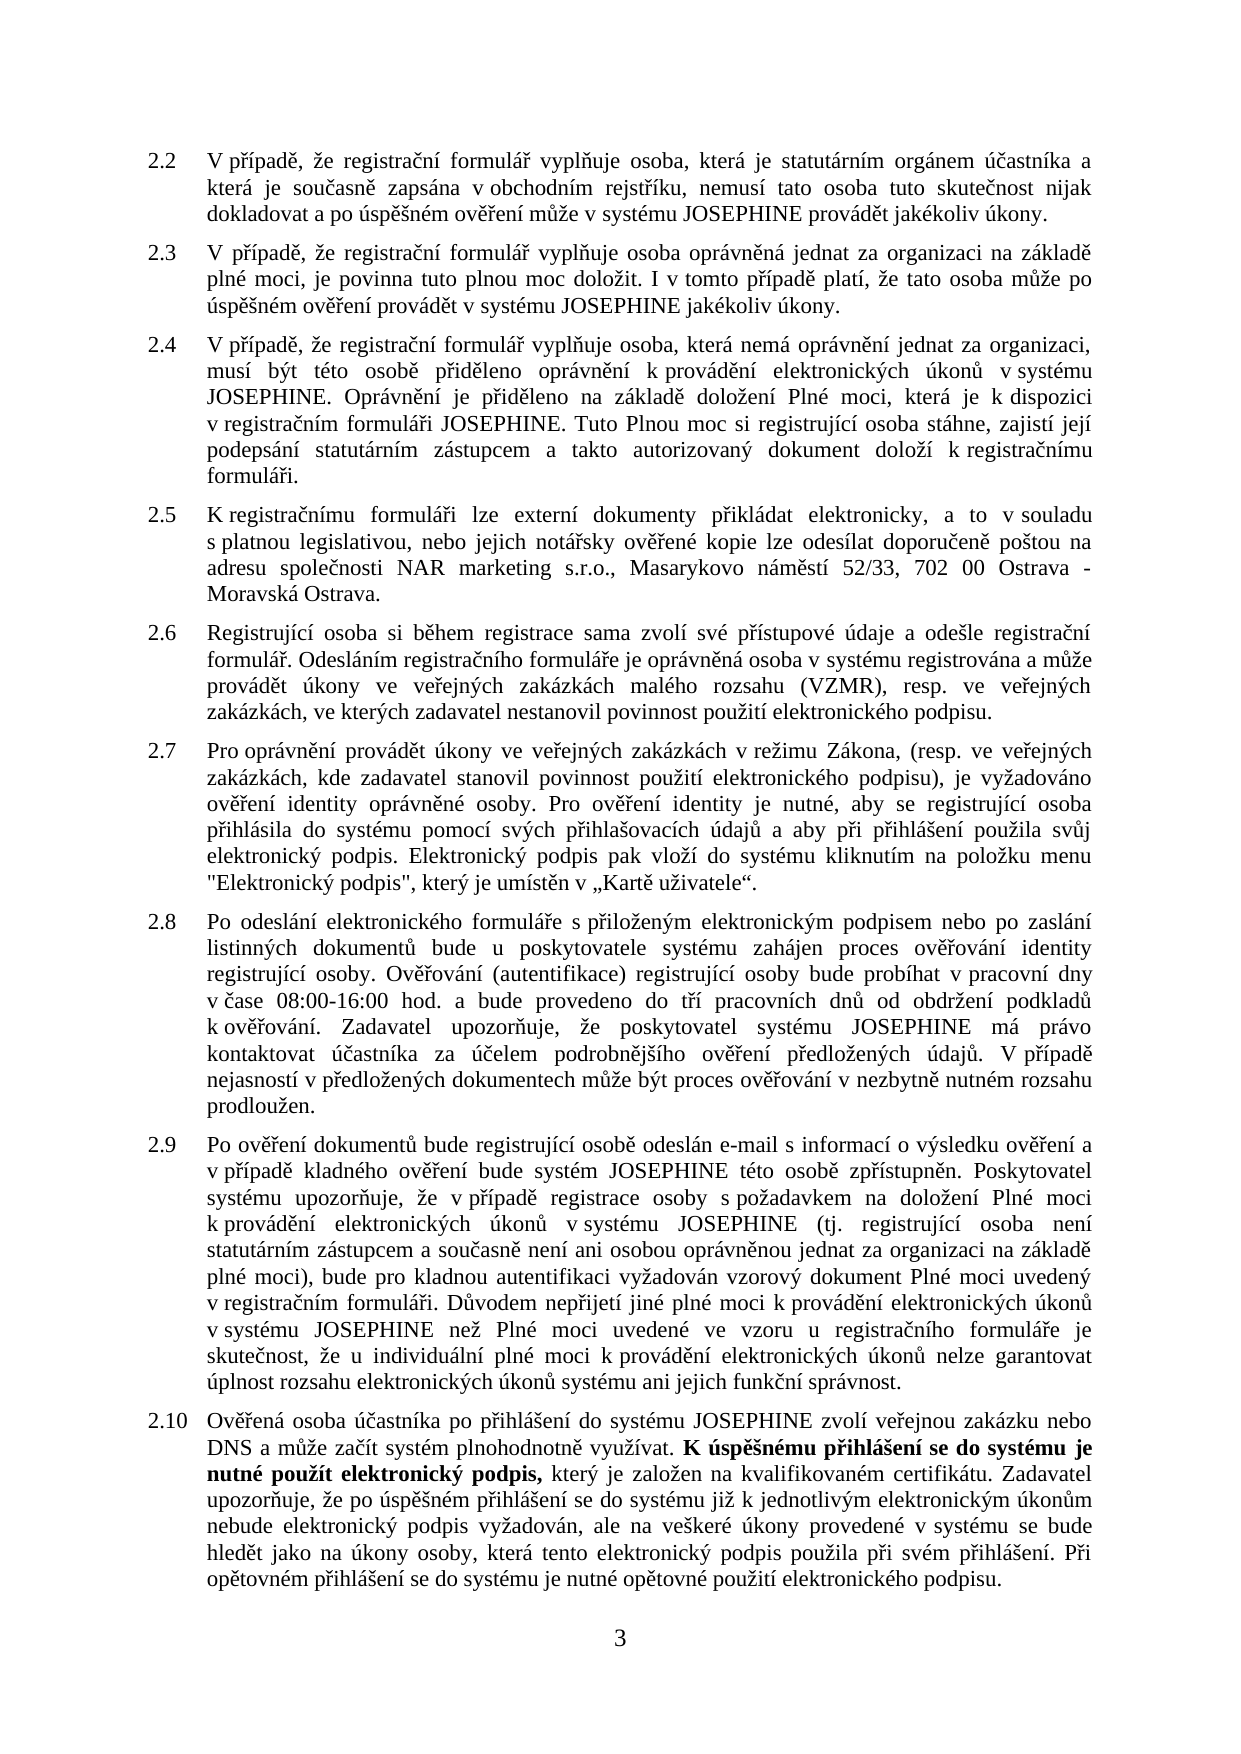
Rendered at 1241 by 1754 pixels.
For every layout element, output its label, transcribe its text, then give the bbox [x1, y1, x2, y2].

text 2.6 Registrující osoba si během registrace sama zvolí své přístupové údaje a odešle registrační formulář. Odesláním registračního formuláře je oprávněná osoba v systému registrována a může provádět úkony ve veřejných zakázkách malého rozsahu (VZMR), resp. ve veřejných zakázkách, ve kterých zadavatel nestanovil povinnost použití elektronického podpisu. [148, 619, 1093, 725]
text 2.3 V případě, že registrační formulář vyplňuje osoba oprávněná jednat za organizaci na základě plné moci, je povinna tuto plnou moc doložit. I v tomto případě platí, že tato osoba může po úspěšném ověření provádět v systému JOSEPHINE jakékoliv úkony. [148, 239, 1093, 318]
text 2.5 K registračnímu formuláři lze externí dokumenty přikládat elektronicky, a to v souladu s platnou legislativou, nebo jejich notářsky ověřené kopie lze odesílat doporučeně poštou na adresu společnosti NAR marketing s.r.o., Masarykovo náměstí 52/33, 702 00 Ostrava - Moravská Ostrava. [148, 501, 1093, 607]
text 2.7 Pro oprávnění provádět úkony ve veřejných zakázkách v režimu Zákona, (resp. ve veřejných zakázkách, kde zadavatel stanovil povinnost použití elektronického podpisu), je vyžadováno ověření identity oprávněné osoby. Pro ověření identity je nutné, aby se registrující osoba přihlásila do systému pomocí svých přihlašovacích údajů a aby při přihlášení použila svůj elektronický podpis. Elektronický podpis pak vloží do systému kliknutím na položku menu "Elektronický podpis", který je umístěn v „Kartě uživatele“. [148, 737, 1093, 895]
text 2.4 V případě, že registrační formulář vyplňuje osoba, která nemá oprávnění jednat za organizaci, musí být této osobě přiděleno oprávnění k provádění elektronických úkonů v systému JOSEPHINE. Oprávnění je přiděleno na základě doložení Plné moci, která je k dispozici v registračním formuláři JOSEPHINE. Tuto Plnou moc si registrující osoba stáhne, zajistí její podepsání statutárním zástupcem a takto autorizovaný dokument doloží k registračnímu formuláři. [148, 331, 1093, 489]
text 2.8 Po odeslání elektronického formuláře s přiloženým elektronickým podpisem nebo po zaslání listinných dokumentů bude u poskytovatele systému zahájen proces ověřování identity registrující osoby. Ověřování (autentifikace) registrující osoby bude probíhat v pracovní dny v čase 08:00-16:00 hod. a bude provedeno do tří pracovních dnů od obdržení podkladů k ověřování. Zadavatel upozorňuje, že poskytovatel systému JOSEPHINE má právo kontaktovat účastníka za účelem podrobnějšího ověření předložených údajů. V případě nejasností v předložených dokumentech může být proces ověřování v nezbytně nutném rozsahu prodloužen. [148, 908, 1093, 1119]
text 2.10 Ověřená osoba účastníka po přihlášení do systému JOSEPHINE zvolí veřejnou zakázku nebo DNS a může začít systém plnohodnotně využívat. K úspěšnému přihlášení se do systému je nutné použít elektronický podpis, který je založen na kvalifikovaném certifikátu. Zadavatel upozorňuje, že po úspěšném přihlášení se do systému již k jednotlivým elektronickým úkonům nebude elektronický podpis vyžadován, ale na veškeré úkony provedené v systému se bude hledět jako na úkony osoby, která tento elektronický podpis použila při svém přihlášení. Při opětovném přihlášení se do systému je nutné opětovné použití elektronického podpisu. [148, 1407, 1093, 1592]
text 2.9 Po ověření dokumentů bude registrující osobě odeslán e-mail s informací o výsledku ověření a v případě kladného ověření bude systém JOSEPHINE této osobě zpřístupněn. Poskytovatel systému upozorňuje, že v případě registrace osoby s požadavkem na doložení Plné moci k provádění elektronických úkonů v systému JOSEPHINE (tj. registrující osoba není statutárním zástupcem a současně není ani osobou oprávněnou jednat za organizaci na základě plné moci), bude pro kladnou autentifikaci vyžadován vzorový dokument Plné moci uvedený v registračním formuláři. Důvodem nepřijetí jiné plné moci k provádění elektronických úkonů v systému JOSEPHINE než Plné moci uvedené ve vzoru u registračního formuláře je skutečnost, že u individuální plné moci k provádění elektronických úkonů nelze garantovat úplnost rozsahu elektronických úkonů systému ani jejich funkční správnost. [148, 1131, 1093, 1395]
text 2.2 V případě, že registrační formulář vyplňuje osoba, která je statutárním orgánem účastníka a která je současně zapsána v obchodním rejstříku, nemusí tato osoba tuto skutečnost nijak dokladovat a po úspěšném ověření může v systému JOSEPHINE provádět jakékoliv úkony. [148, 148, 1093, 227]
